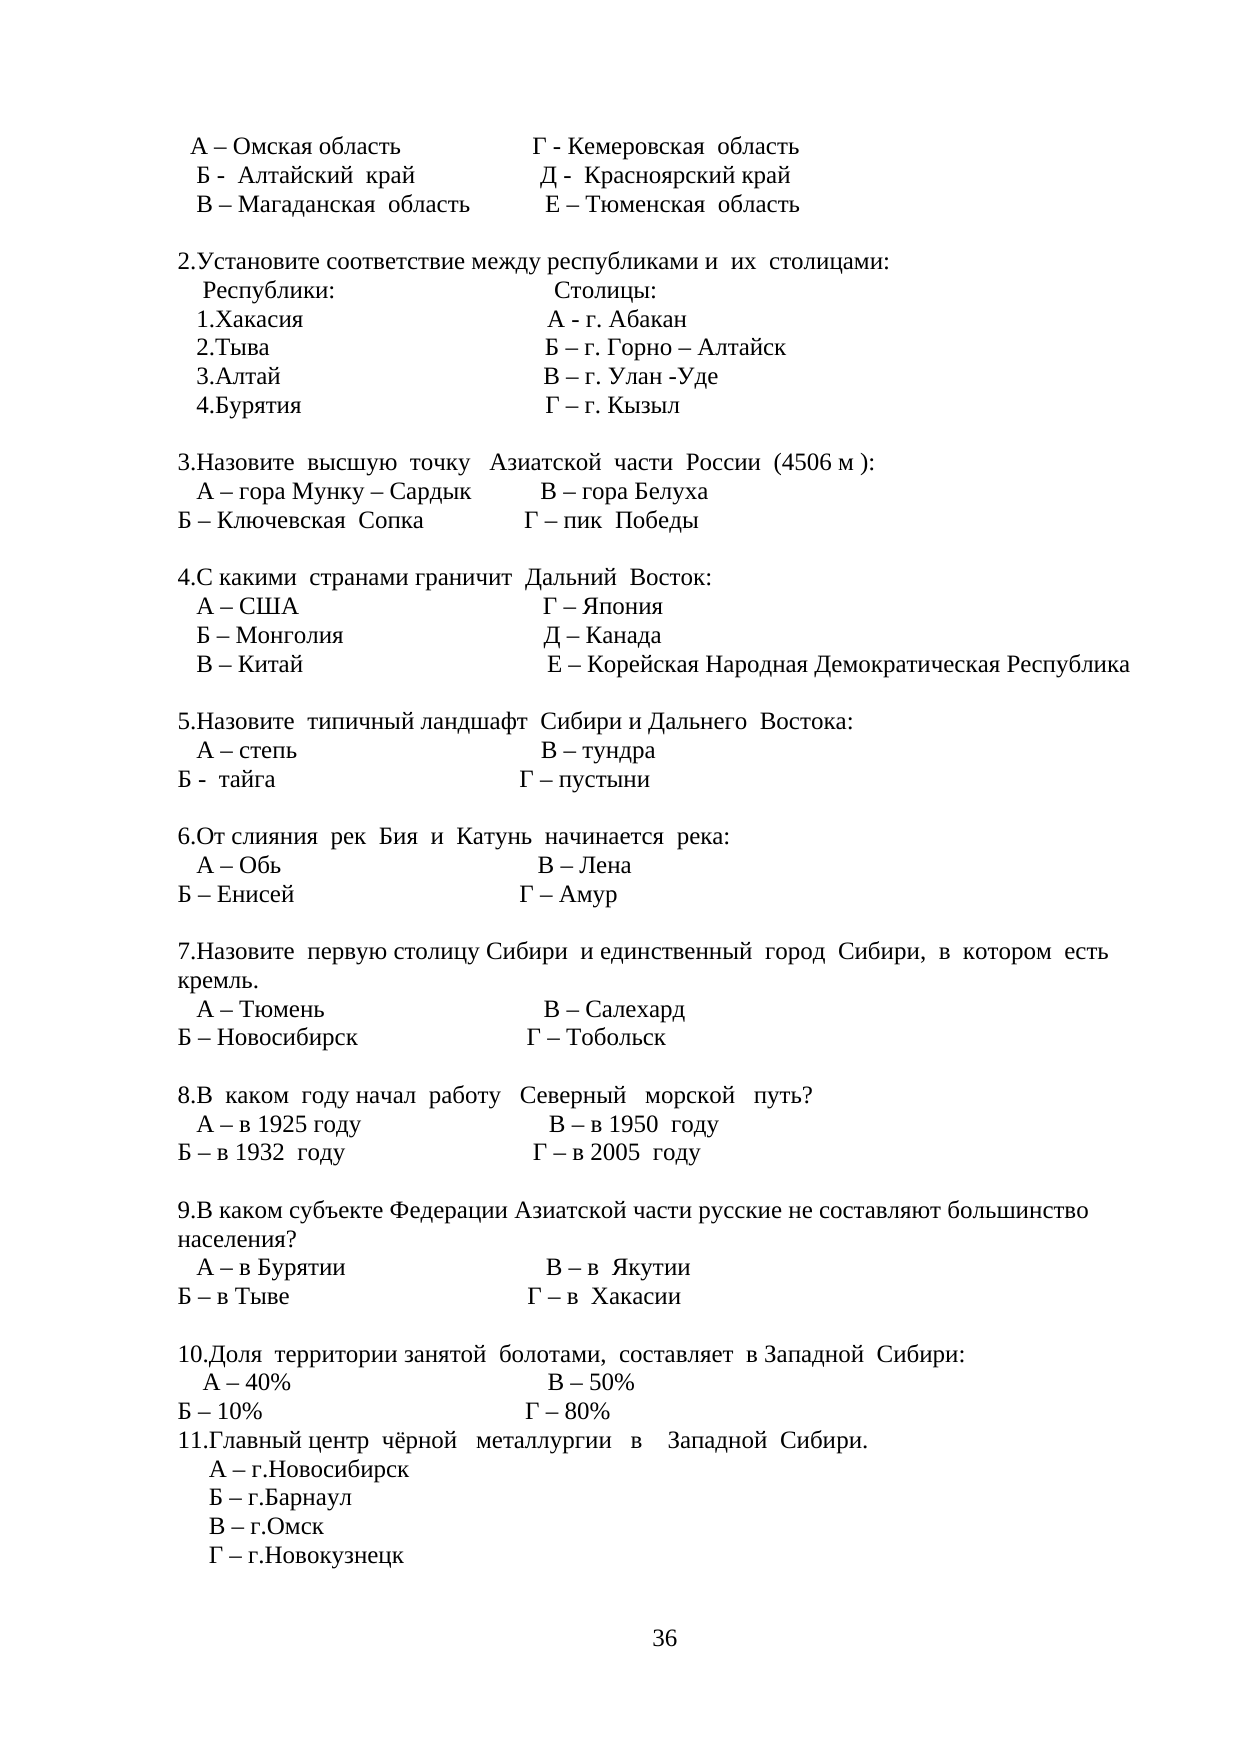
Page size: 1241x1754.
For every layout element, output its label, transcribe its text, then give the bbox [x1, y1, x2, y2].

text 11.Главный центр чёрной металлургии в Западной Сибири. [177, 1425, 1152, 1454]
text А – Тюмень В – Салехард [177, 994, 1152, 1022]
text Б – 10% Г – 80% [177, 1396, 1152, 1425]
text 5.Назовите типичный ландшафт Сибири и Дальнего Востока: [177, 706, 1152, 735]
text А – Омская область Г - Кемеровская область [177, 131, 1152, 160]
text Б – в Тыве Г – в Хакасии [177, 1281, 1152, 1310]
text 2.Тыва Б – г. Горно – Алтайск [177, 332, 1152, 361]
text 10.Доля территории занятой болотами, составляет в Западной Сибири: [177, 1339, 1152, 1367]
text 4.Бурятия Г – г. Кызыл [177, 390, 1152, 419]
text Республики: Столицы: [177, 275, 1152, 304]
text Б – в 1932 году Г – в 2005 году [177, 1137, 1152, 1166]
text А – г.Новосибирск [177, 1454, 1152, 1482]
text А – в Бурятии В – в Якутии [177, 1252, 1152, 1281]
text 7.Назовите первую столицу Сибири и единственный город Сибири, в котором есть кремль. [177, 936, 1152, 994]
text Б – Ключевская Сопка Г – пик Победы [177, 505, 1152, 534]
text В – Магаданская область Е – Тюменская область [177, 189, 1152, 217]
text 2.Установите соответствие между республиками и их столицами: [177, 246, 1152, 275]
text 3.Алтай В – г. Улан -Уде [177, 361, 1152, 390]
text А – США Г – Япония [177, 591, 1152, 620]
text В – Китай Е – Корейская Народная Демократическая Республика [177, 649, 1152, 677]
text 1.Хакасия А - г. Абакан [177, 304, 1152, 332]
text А – степь В – тундра [177, 735, 1152, 764]
text А – гора Мунку – Сардык В – гора Белуха [177, 476, 1152, 505]
text Б – Новосибирск Г – Тобольск [177, 1022, 1152, 1051]
text В – г.Омск [177, 1511, 1152, 1540]
text А – в 1925 году В – в 1950 году [177, 1109, 1152, 1137]
text 3.Назовите высшую точку Азиатской части России (4506 м ): [177, 447, 1152, 476]
text Б - тайга Г – пустыни [177, 764, 1152, 792]
text Б – г.Барнаул [177, 1482, 1152, 1511]
text Г – г.Новокузнецк [177, 1540, 1152, 1569]
text А – Обь В – Лена [177, 850, 1152, 879]
text Б - Алтайский край Д - Красноярский край [177, 160, 1152, 189]
text 6.От слияния рек Бия и Катунь начинается река: [177, 821, 1152, 850]
text 9.В каком субъекте Федерации Азиатской части русские не составляют большинство населения? [177, 1195, 1152, 1252]
text 8.В каком году начал работу Северный морской путь? [177, 1080, 1152, 1109]
text А – 40% В – 50% [177, 1367, 1152, 1396]
text Б – Монголия Д – Канада [177, 620, 1152, 649]
text 4.С какими странами граничит Дальний Восток: [177, 562, 1152, 591]
text Б – Енисей Г – Амур [177, 879, 1152, 907]
